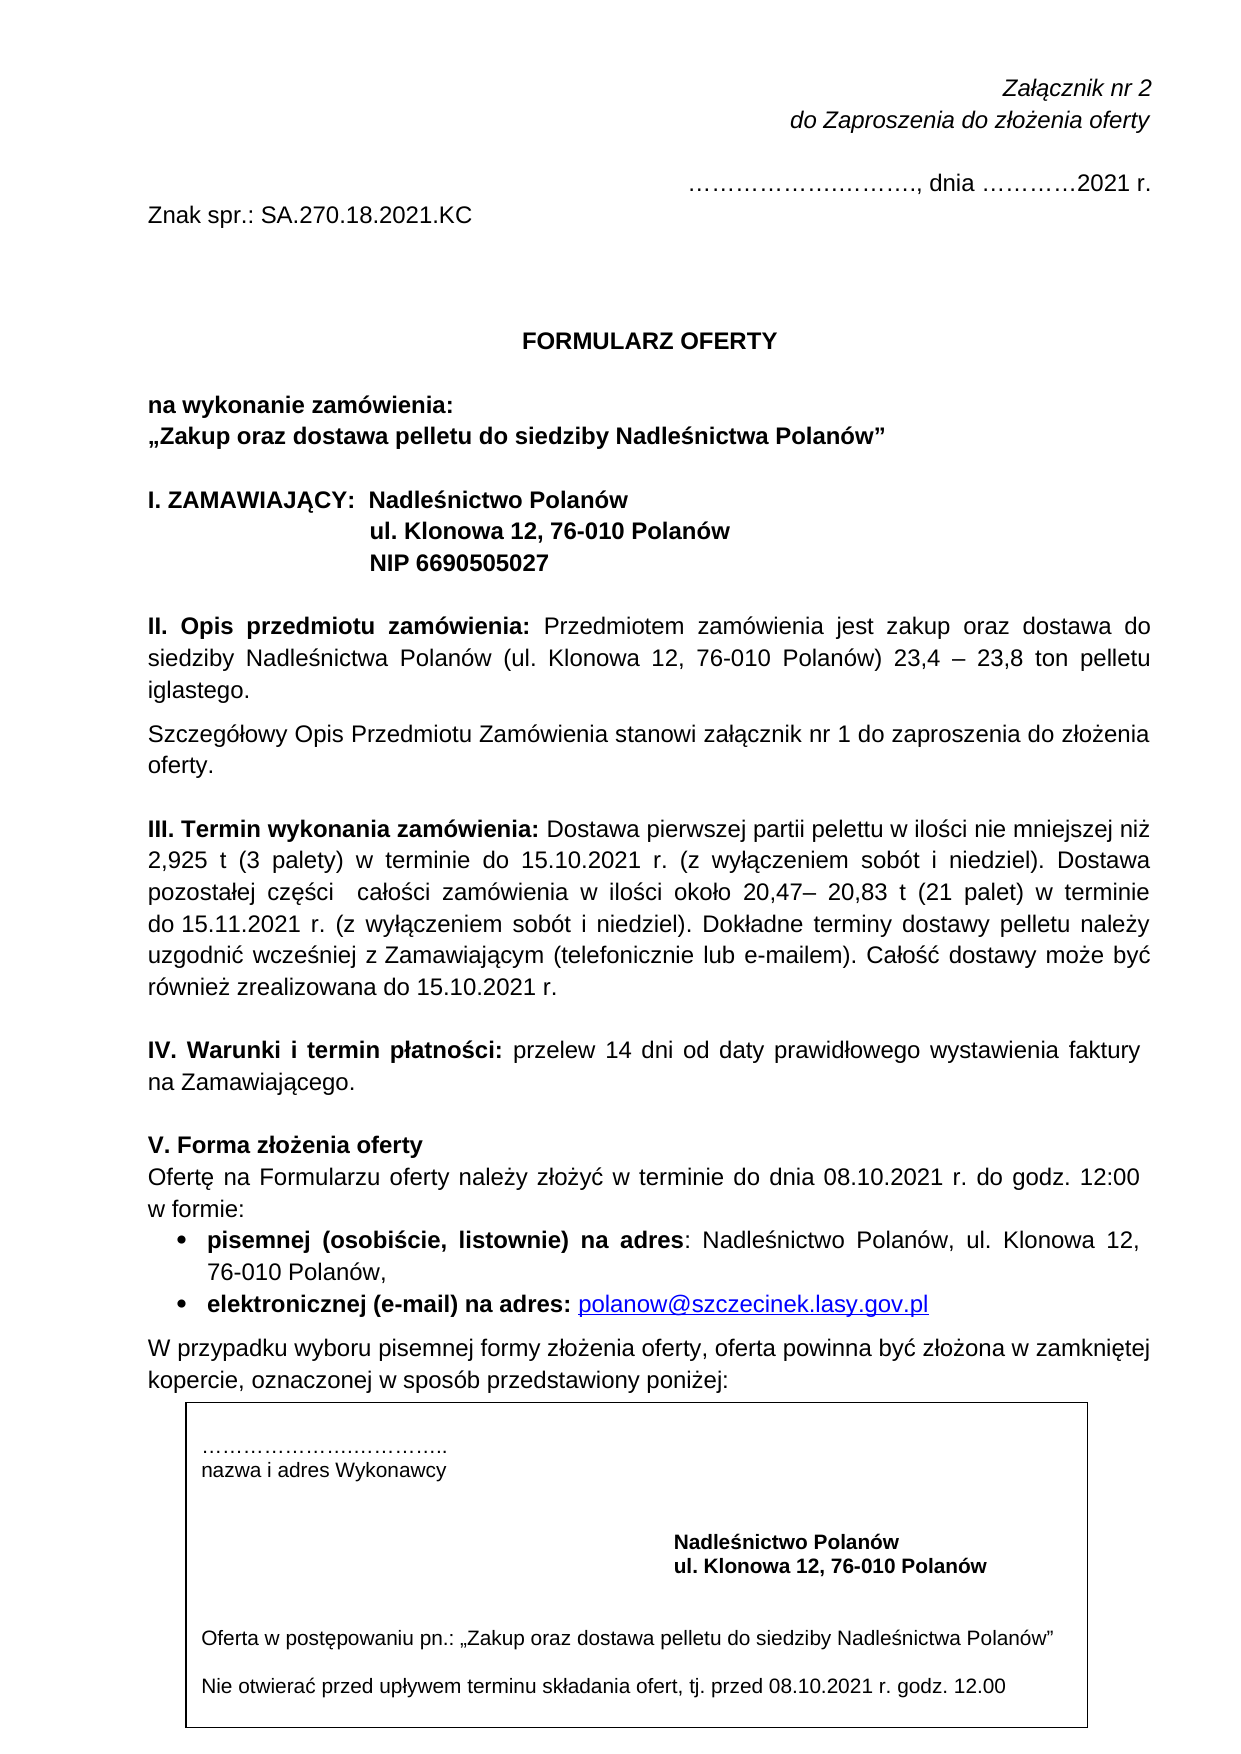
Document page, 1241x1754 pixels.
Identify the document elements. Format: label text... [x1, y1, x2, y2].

text I. ZAMAWIAJĄCY: Nadleśnictwo Polanów [148, 486, 1152, 513]
text Szczegółowy Opis Przedmiotu Zamówienia stanowi załącznik nr 1 do zaproszenia do złożenia oferty. [148, 720, 1152, 779]
text FORMULARZ OFERTY [148, 327, 1152, 355]
text NIP 6690505027 [369, 549, 1152, 576]
text Ofertę na Formularzu oferty należy złożyć w terminie do dnia 08.10.2021 r. do godz. 12:00 w formie: [148, 1163, 1152, 1222]
list II. Opis przedmiotu zamówienia: Przedmiotem zamówienia jest zakup oraz dostawa do siedziby Nadleśnictwa Polanów (ul. Klonowa 12, 76-010 Polanów) 23,4 – 23,8 ton pelletu iglastego. [148, 612, 1152, 703]
text do Zaproszenia do złożenia oferty [590, 106, 1152, 133]
text „Zakup oraz dostawa pelletu do siedziby Nadleśnictwa Polanów” [148, 422, 1152, 450]
text Znak spr.: SA.270.18.2021.KC [148, 201, 1152, 228]
text na wykonanie zamówienia: [148, 391, 1152, 418]
text ……………….………., dnia …………2021 r. [162, 169, 1152, 196]
list elektronicznej (e-mail) na adres: polanow@szczecinek.lasy.gov.pl [177, 1290, 1152, 1317]
text ul. Klonowa 12, 76-010 Polanów [369, 517, 1152, 545]
text V. Forma złożenia oferty [148, 1131, 1152, 1159]
text W przypadku wyboru pisemnej formy złożenia oferty, oferta powinna być złożona w zamkniętej kopercie, oznaczonej w sposób przedstawiony poniżej: [148, 1334, 1152, 1393]
list pisemnej (osobiście, listownie) na adres: Nadleśnictwo Polanów, ul. Klonowa 12, 76-010 Polanów, [177, 1226, 1152, 1286]
list III. Termin wykonania zamówienia: Dostawa pierwszej partii pelettu w ilości nie mniejszej niż 2,925 t (3 palety) w terminie do 15.10.2021 r. (z wyłączeniem sobót i niedziel). Dostawa pozostałej części całości zamówienia w ilości około 20,47– 20,83 t (21 palet) w terminie do 15.11.2021 r. (z wyłączeniem sobót i niedziel). Dokładne terminy dostawy pelletu należy uzgodnić wcześniej z Zamawiającym (telefonicznie lub e-mailem). Całość dostawy może być również zrealizowana do 15.10.2021 r. [148, 815, 1152, 1001]
text IV. Warunki i termin płatności: przelew 14 dni od daty prawidłowego wystawienia faktury na Zamawiającego. [148, 1036, 1152, 1096]
text Załącznik nr 2 [590, 74, 1152, 101]
